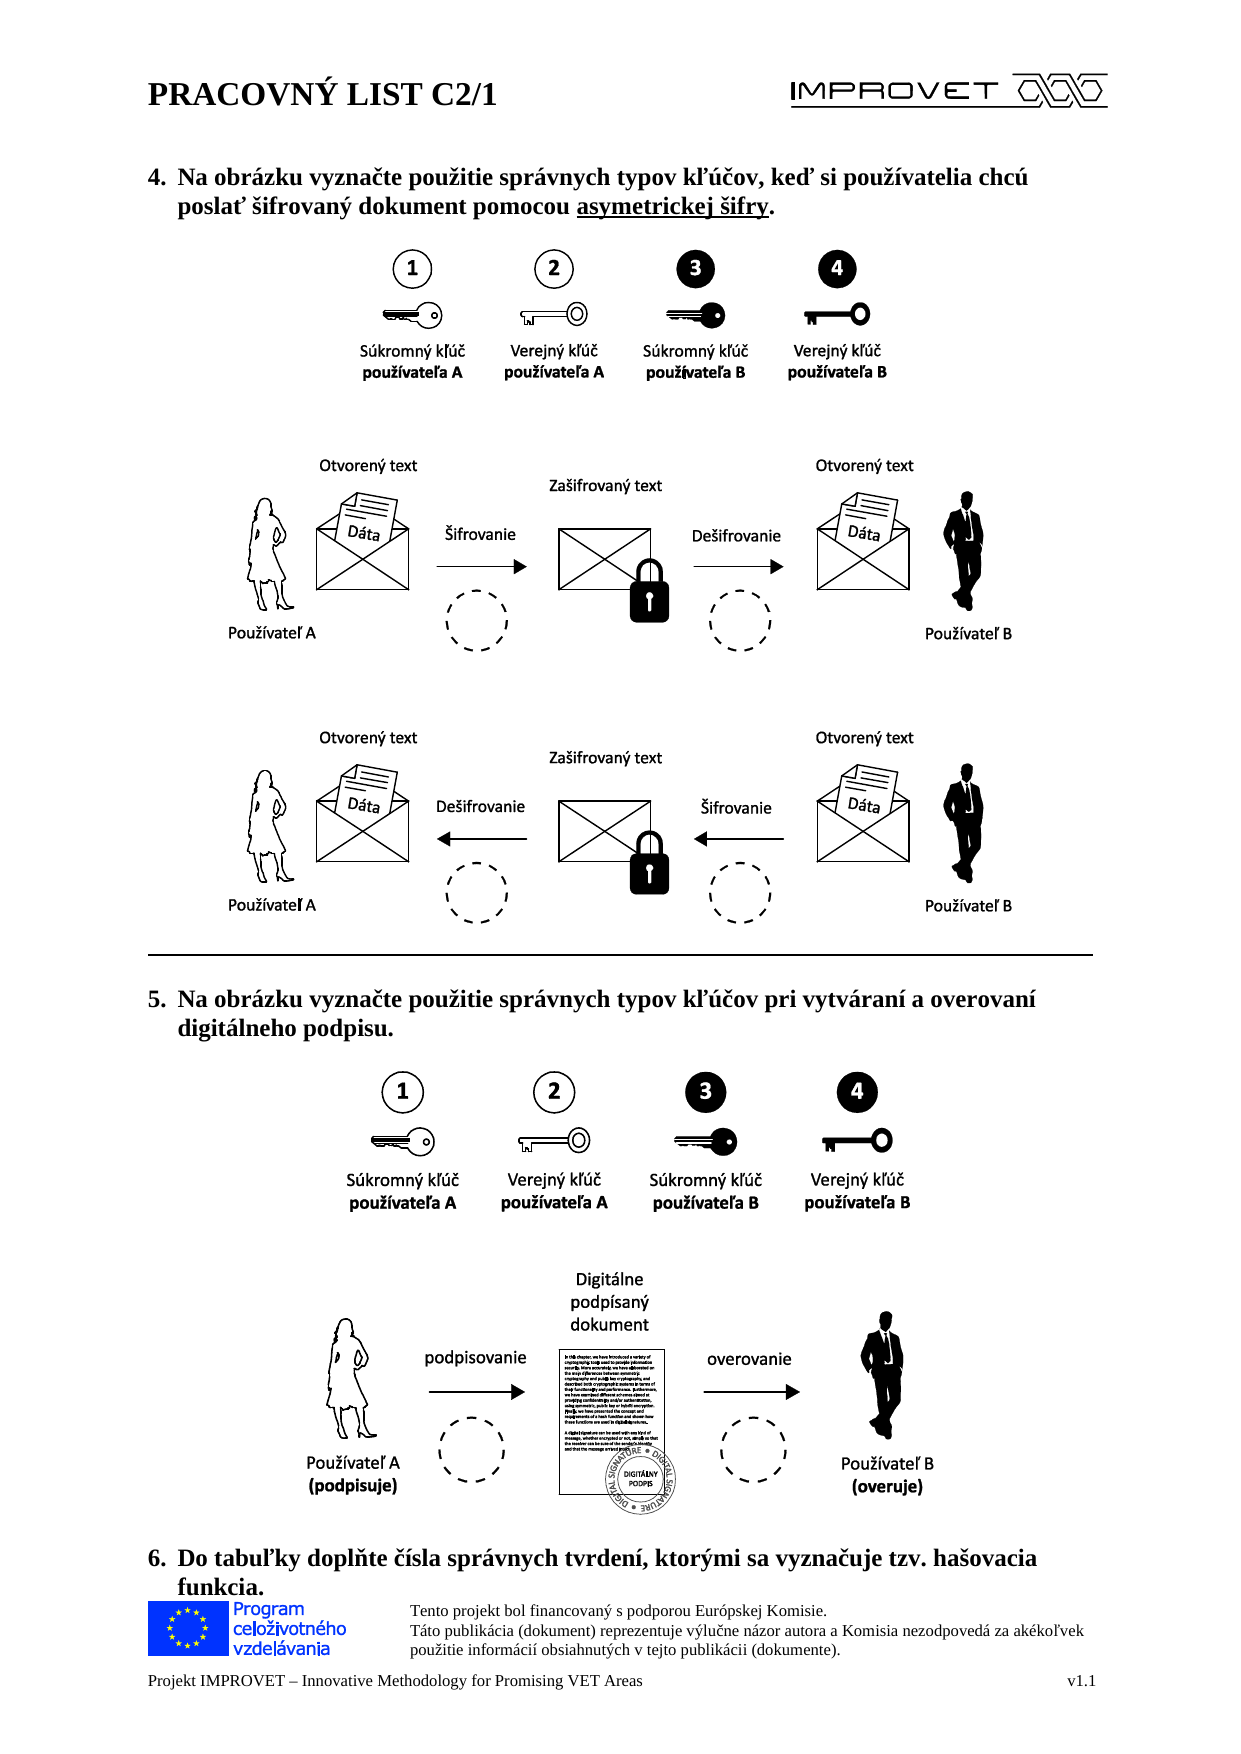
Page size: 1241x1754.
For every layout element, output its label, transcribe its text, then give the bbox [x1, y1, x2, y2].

text Do tabuľky doplňte čísla správnych tvrdení, ktorými sa vyznačuje tzv. hašovacia funkcia. [148, 1543, 1093, 1601]
text Na obrázku vyznačte použitie správnych typov kľúčov, keď si používatelia chcú poslať šifrovaný dokument pomocou asymetrickej šifry. [148, 162, 1093, 220]
text Na obrázku vyznačte použitie správnych typov kľúčov pri vytváraní a overovaní digitálneho podpisu. [148, 984, 1093, 1042]
